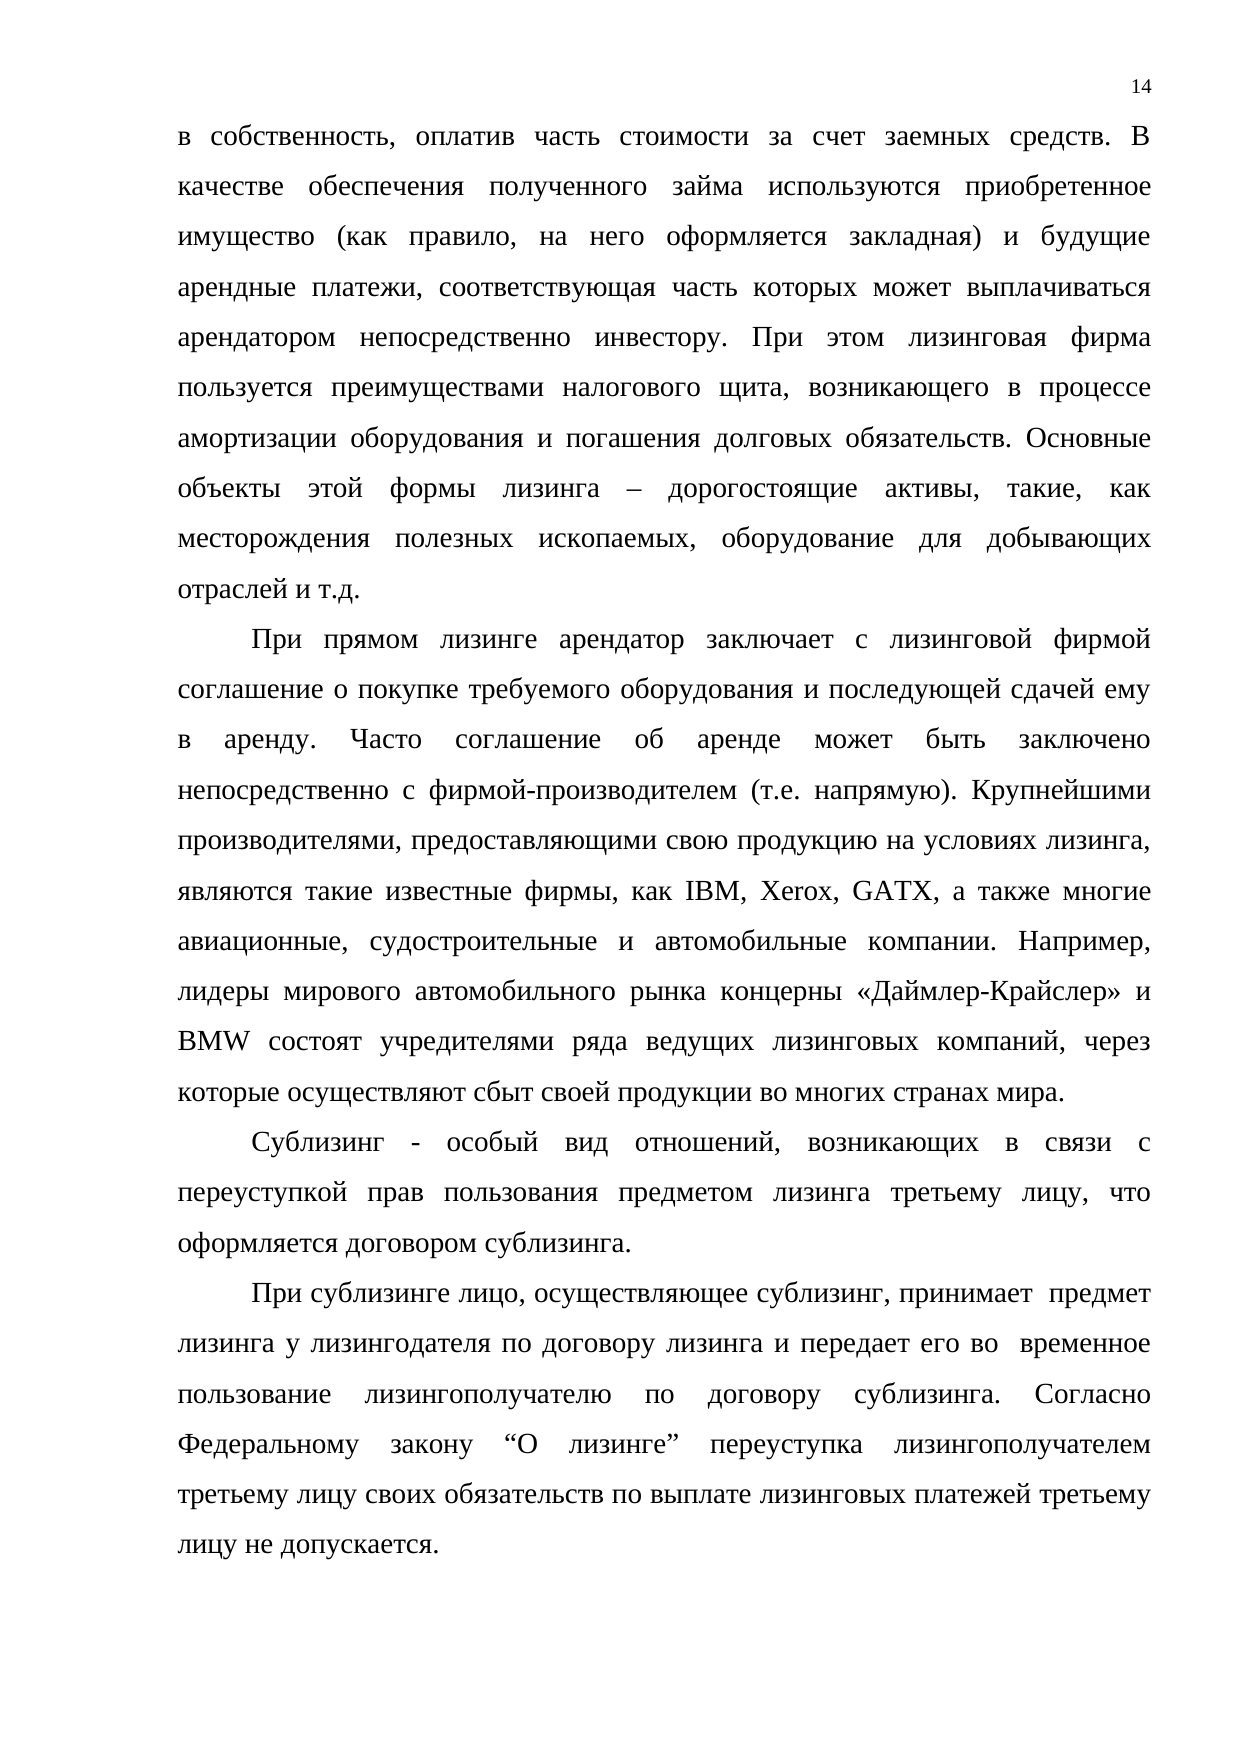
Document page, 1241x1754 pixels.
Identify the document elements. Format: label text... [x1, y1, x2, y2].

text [177, 118, 1152, 604]
text При прямом лизинге арендатор заключает с лизинговой фирмой соглашение о покупке требуемого оборудования и последующей сдачей ему в аренду. Часто соглашение об аренде может быть заключено непосредственно с фирмой-производителем (т.е. напрямую). Крупнейшими производителями, предоставляющими свою продукцию на условиях лизинга, являются такие известные фирмы, как IBM, Xerox, GATX, а также многие авиационные, судостроительные и автомобильные компании. Например, лидеры мирового автомобильного рынка концерны «Даймлер-Крайслер» и BMW состоят учредителями ряда ведущих лизинговых компаний, через которые осуществляют сбыт своей продукции во многих странах мира. [177, 621, 1152, 1108]
text При сублизинге лицо, осуществляющее сублизинг, принимает предмет лизинга у лизингодателя по договору лизинга и передает его во временное пользование лизингополучателю по договору сублизинга. Согласно Федеральному закону “О лизинге” переуступка лизингополучателем третьему лицу своих обязательств по выплате лизинговых платежей третьему лицу не допускается. [177, 1275, 1152, 1560]
text Сублизинг - особый вид отношений, возникающих в связи с переуступкой прав пользования предметом лизинга третьему лицу, что оформляется договором сублизинга. [177, 1124, 1152, 1258]
